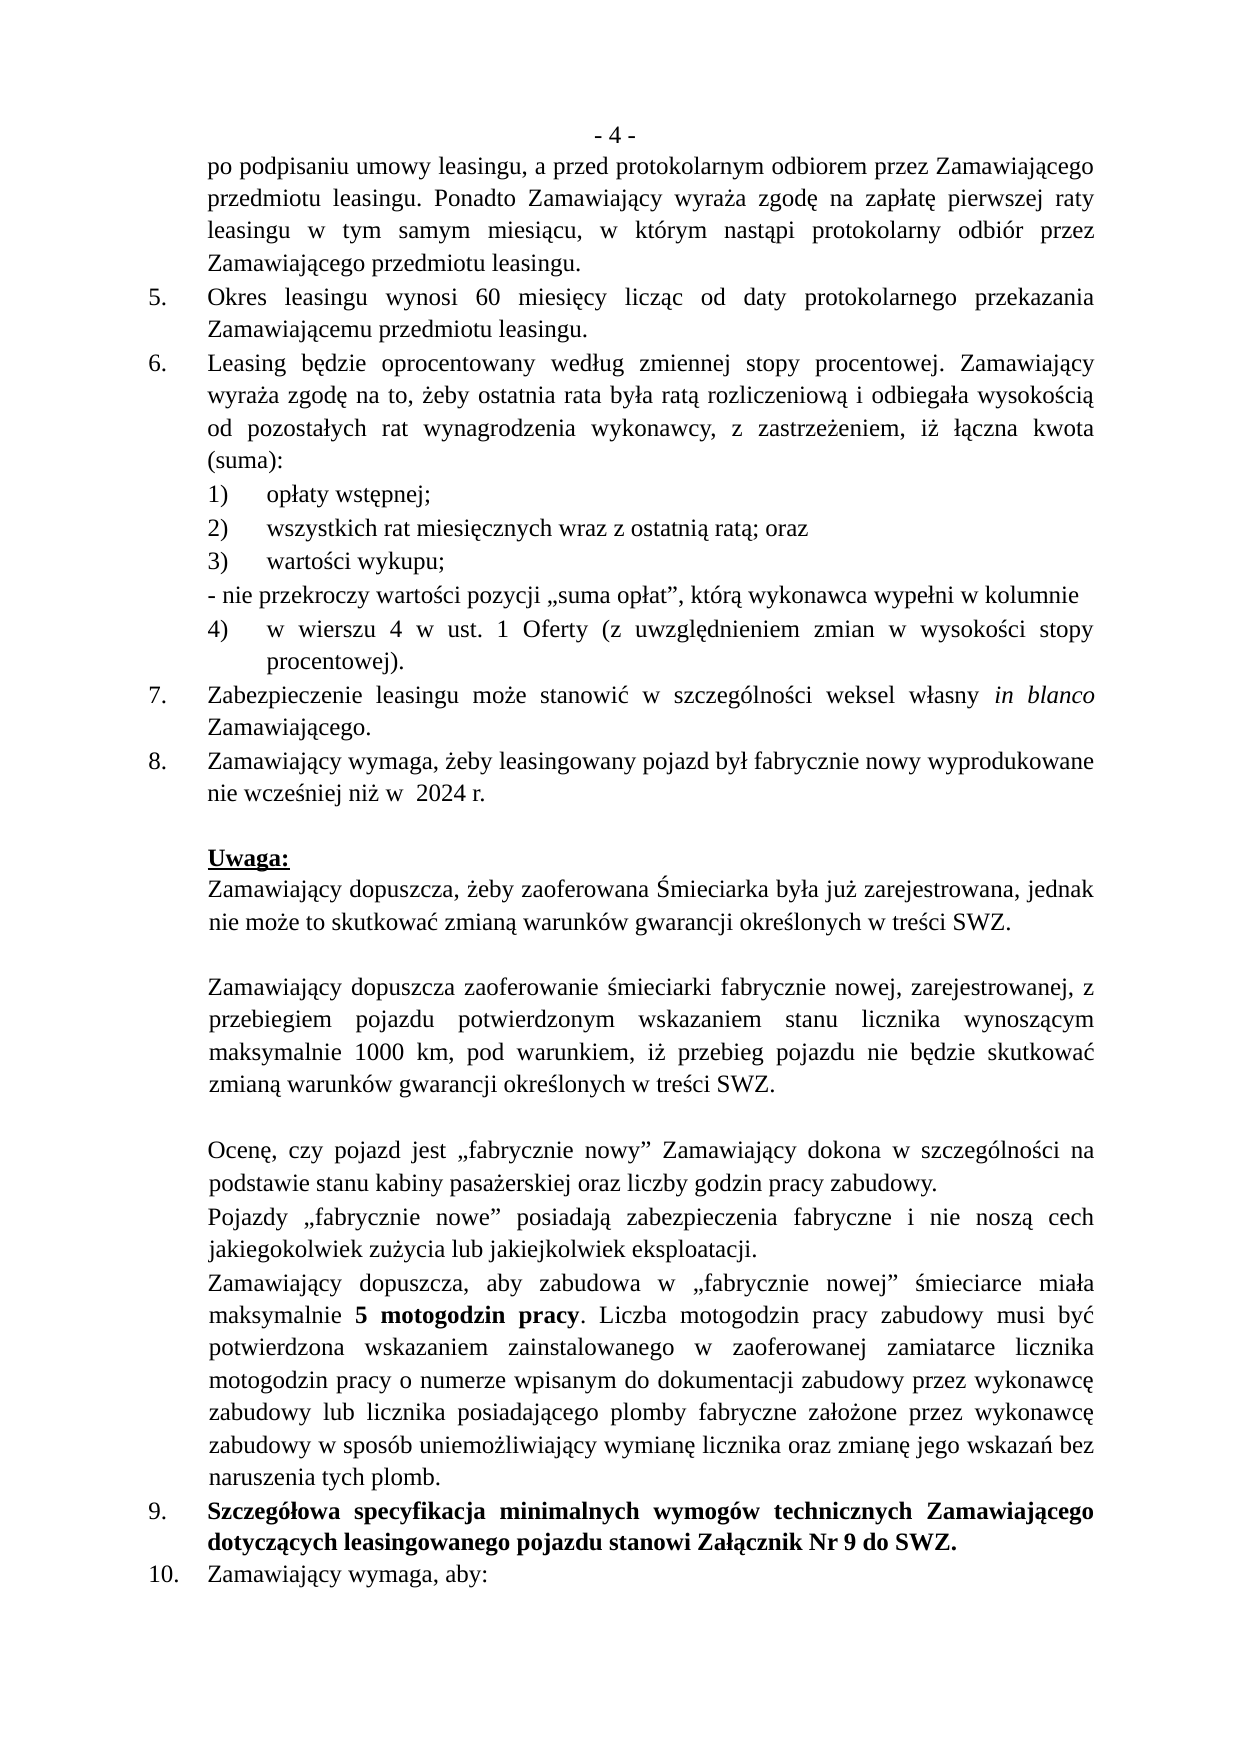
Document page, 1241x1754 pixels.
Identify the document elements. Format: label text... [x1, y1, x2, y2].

list wszystkich rat miesięcznych wraz z ostatnią ratą; oraz [207, 513, 1095, 541]
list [148, 151, 1095, 277]
text Zamawiający dopuszcza, żeby zaoferowana Śmieciarka była już zarejestrowana, jednak nie może to skutkować zmianą warunków gwarancji określonych w treści SWZ. [207, 874, 1095, 936]
text Ocenę, czy pojazd jest „fabrycznie nowy” Zamawiający dokona w szczególności na podstawie stanu kabiny pasażerskiej oraz liczby godzin pracy zabudowy. [207, 1135, 1095, 1197]
list Leasing będzie oprocentowany według zmiennej stopy procentowej. Zamawiający wyraża zgodę na to, żeby ostatnia rata była ratą rozliczeniową i odbiegała wysokością od pozostałych rat wynagrodzenia wykonawcy, z zastrzeżeniem, iż łączna kwota (suma): [148, 348, 1095, 474]
list Szczegółowa specyfikacja minimalnych wymogów technicznych Zamawiającego dotyczących leasingowanego pojazdu stanowi Załącznik Nr 9 do SWZ. [148, 1496, 1095, 1555]
list Zabezpieczenie leasingu może stanowić w szczególności weksel własny in blanco Zamawiającego. [148, 680, 1095, 741]
list opłaty wstępnej; [207, 479, 1095, 508]
list wartości wykupu; [207, 546, 1095, 575]
list Zamawiający wymaga, żeby leasingowany pojazd był fabrycznie nowy wyprodukowane nie wcześniej niż w 2024 r. [148, 746, 1095, 807]
list w wierszu 4 w ust. 1 Oferty (z uwzględnieniem zmian w wysokości stopy procentowej). [207, 614, 1095, 675]
list Zamawiający wymaga, aby: [148, 1559, 1095, 1588]
text Zamawiający dopuszcza zaoferowanie śmieciarki fabrycznie nowej, zarejestrowanej, z przebiegiem pojazdu potwierdzonym wskazaniem stanu licznika wynoszącym maksymalnie 1000 km, pod warunkiem, iż przebieg pojazdu nie będzie skutkować zmianą warunków gwarancji określonych w treści SWZ. [207, 972, 1095, 1098]
text - nie przekroczy wartości pozycji „suma opłat”, którą wykonawca wypełni w kolumnie [207, 580, 1095, 609]
text Zamawiający dopuszcza, aby zabudowa w „fabrycznie nowej” śmieciarce miała maksymalnie 5 motogodzin pracy. Liczba motogodzin pracy zabudowy musi być potwierdzona wskazaniem zainstalowanego w zaoferowanej zamiatarce licznika motogodzin pracy o numerze wpisanym do dokumentacji zabudowy przez wykonawcę zabudowy lub licznika posiadającego plomby fabryczne założone przez wykonawcę zabudowy w sposób uniemożliwiający wymianę licznika oraz zmianę jego wskazań bez naruszenia tych plomb. [207, 1268, 1095, 1491]
text Uwaga: [207, 843, 1112, 872]
list Okres leasingu wynosi 60 miesięcy licząc od daty protokolarnego przekazania Zamawiającemu przedmiotu leasingu. [148, 282, 1095, 343]
text Pojazdy „fabrycznie nowe” posiadają zabezpieczenia fabryczne i nie noszą cech jakiegokolwiek zużycia lub jakiejkolwiek eksploatacji. [207, 1202, 1095, 1263]
